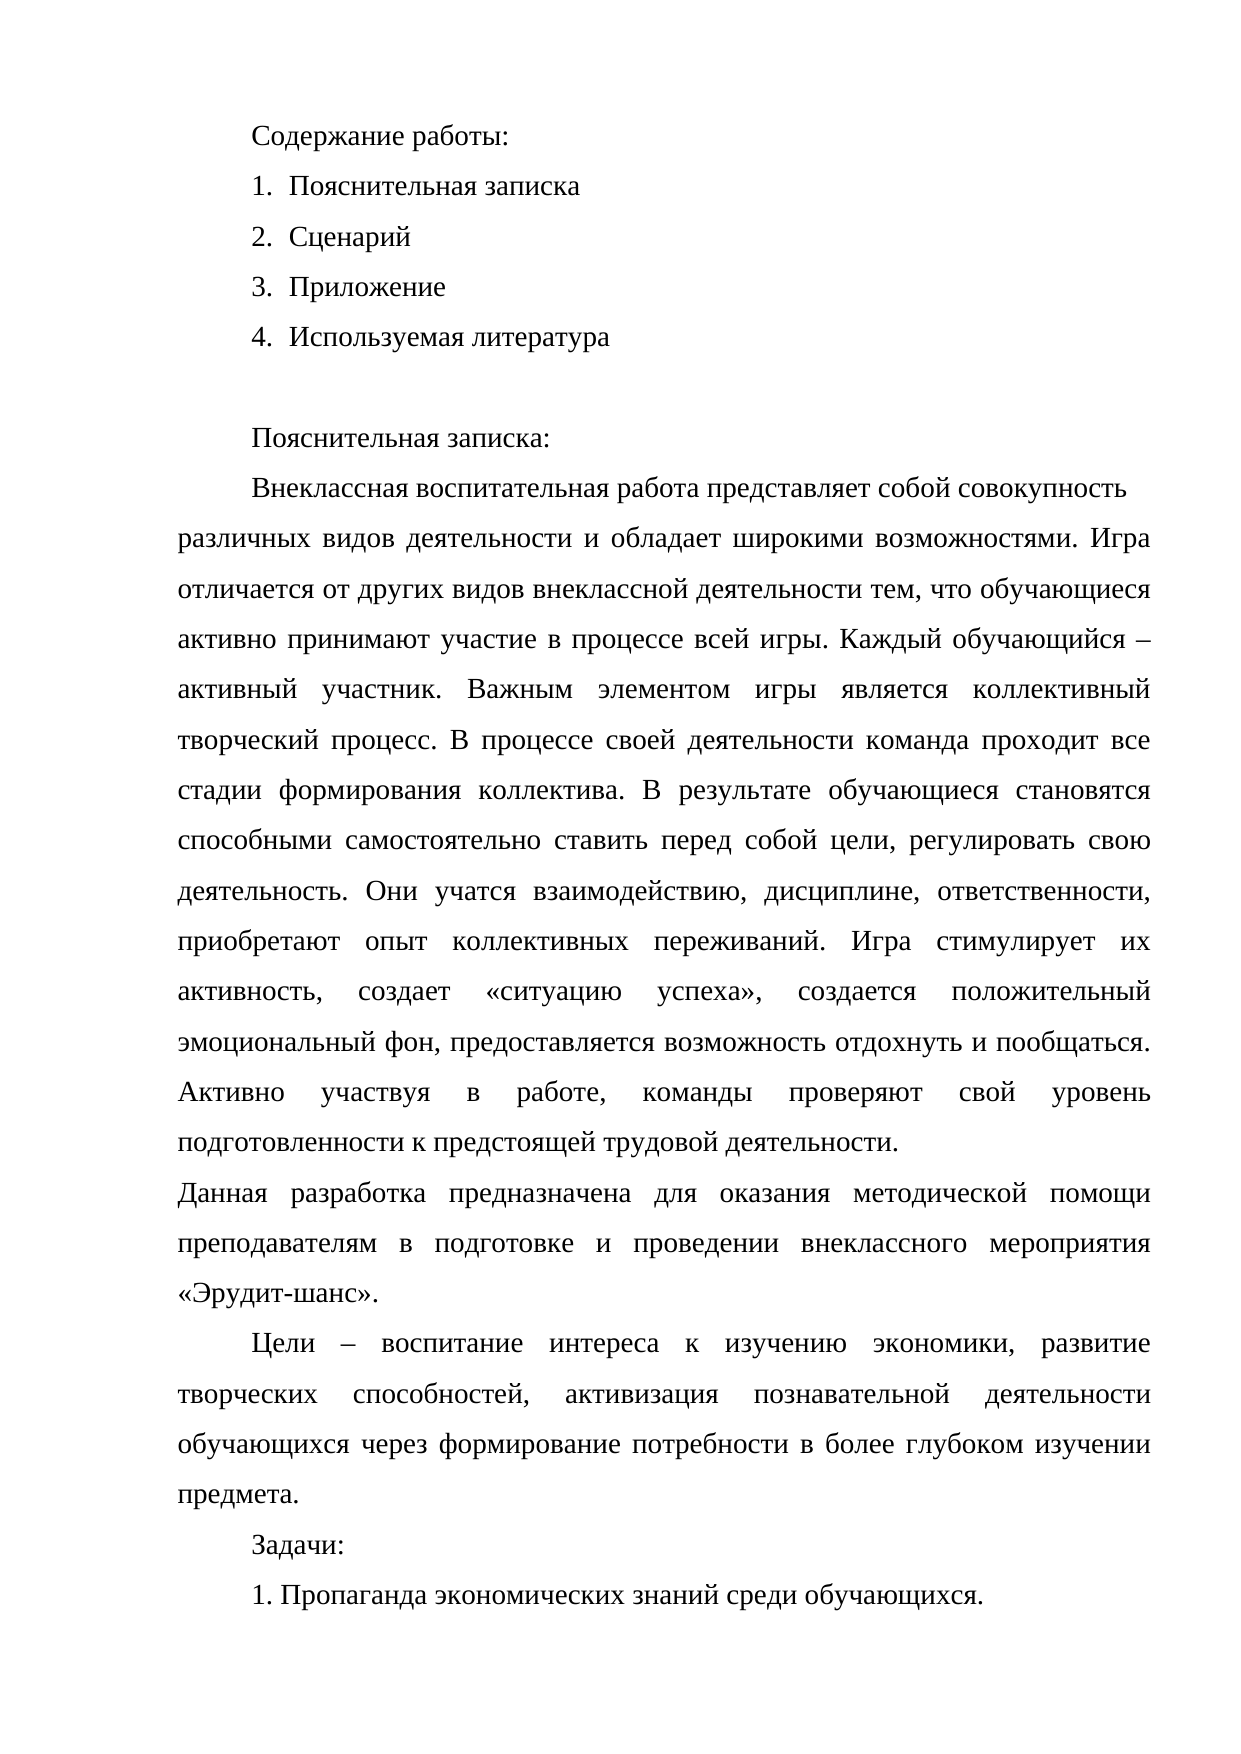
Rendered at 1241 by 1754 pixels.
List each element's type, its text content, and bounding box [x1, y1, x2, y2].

text Внеклассная воспитательная работа представляет собой совокупность [177, 470, 1152, 504]
text Содержание работы: [177, 118, 1152, 152]
text Пояснительная записка: [177, 420, 1152, 453]
text Задачи: [177, 1527, 1152, 1560]
list Сценарий [251, 219, 1152, 252]
text Данная разработка предназначена для оказания методической помощи преподавателям в подготовке и проведении внеклассного мероприятия «Эрудит-шанс». [177, 1175, 1152, 1309]
list Используемая литература [251, 319, 1152, 353]
list Пояснительная записка [251, 168, 1152, 202]
list Приложение [251, 269, 1152, 303]
text 1. Пропаганда экономических знаний среди обучающихся. [177, 1577, 1152, 1611]
text различных видов деятельности и обладает широкими возможностями. Игра отличается от других видов внеклассной деятельности тем, что обучающиеся активно принимают участие в процессе всей игры. Каждый обучающийся – активный участник. Важным элементом игры является коллективный творческий процесс. В процессе своей деятельности команда проходит все стадии формирования коллектива. В результате обучающиеся становятся способными самостоятельно ставить перед собой цели, регулировать свою деятельность. Они учатся взаимодействию, дисциплине, ответственности, приобретают опыт коллективных переживаний. Игра стимулирует их активность, создает «ситуацию успеха», создается положительный эмоциональный фон, предоставляется возможность отдохнуть и пообщаться. Активно участвуя в работе, команды проверяют свой уровень подготовленности к предстоящей трудовой деятельности. [177, 521, 1152, 1158]
text Цели – воспитание интереса к изучению экономики, развитие творческих способностей, активизация познавательной деятельности обучающихся через формирование потребности в более глубоком изучении предмета. [177, 1326, 1152, 1510]
